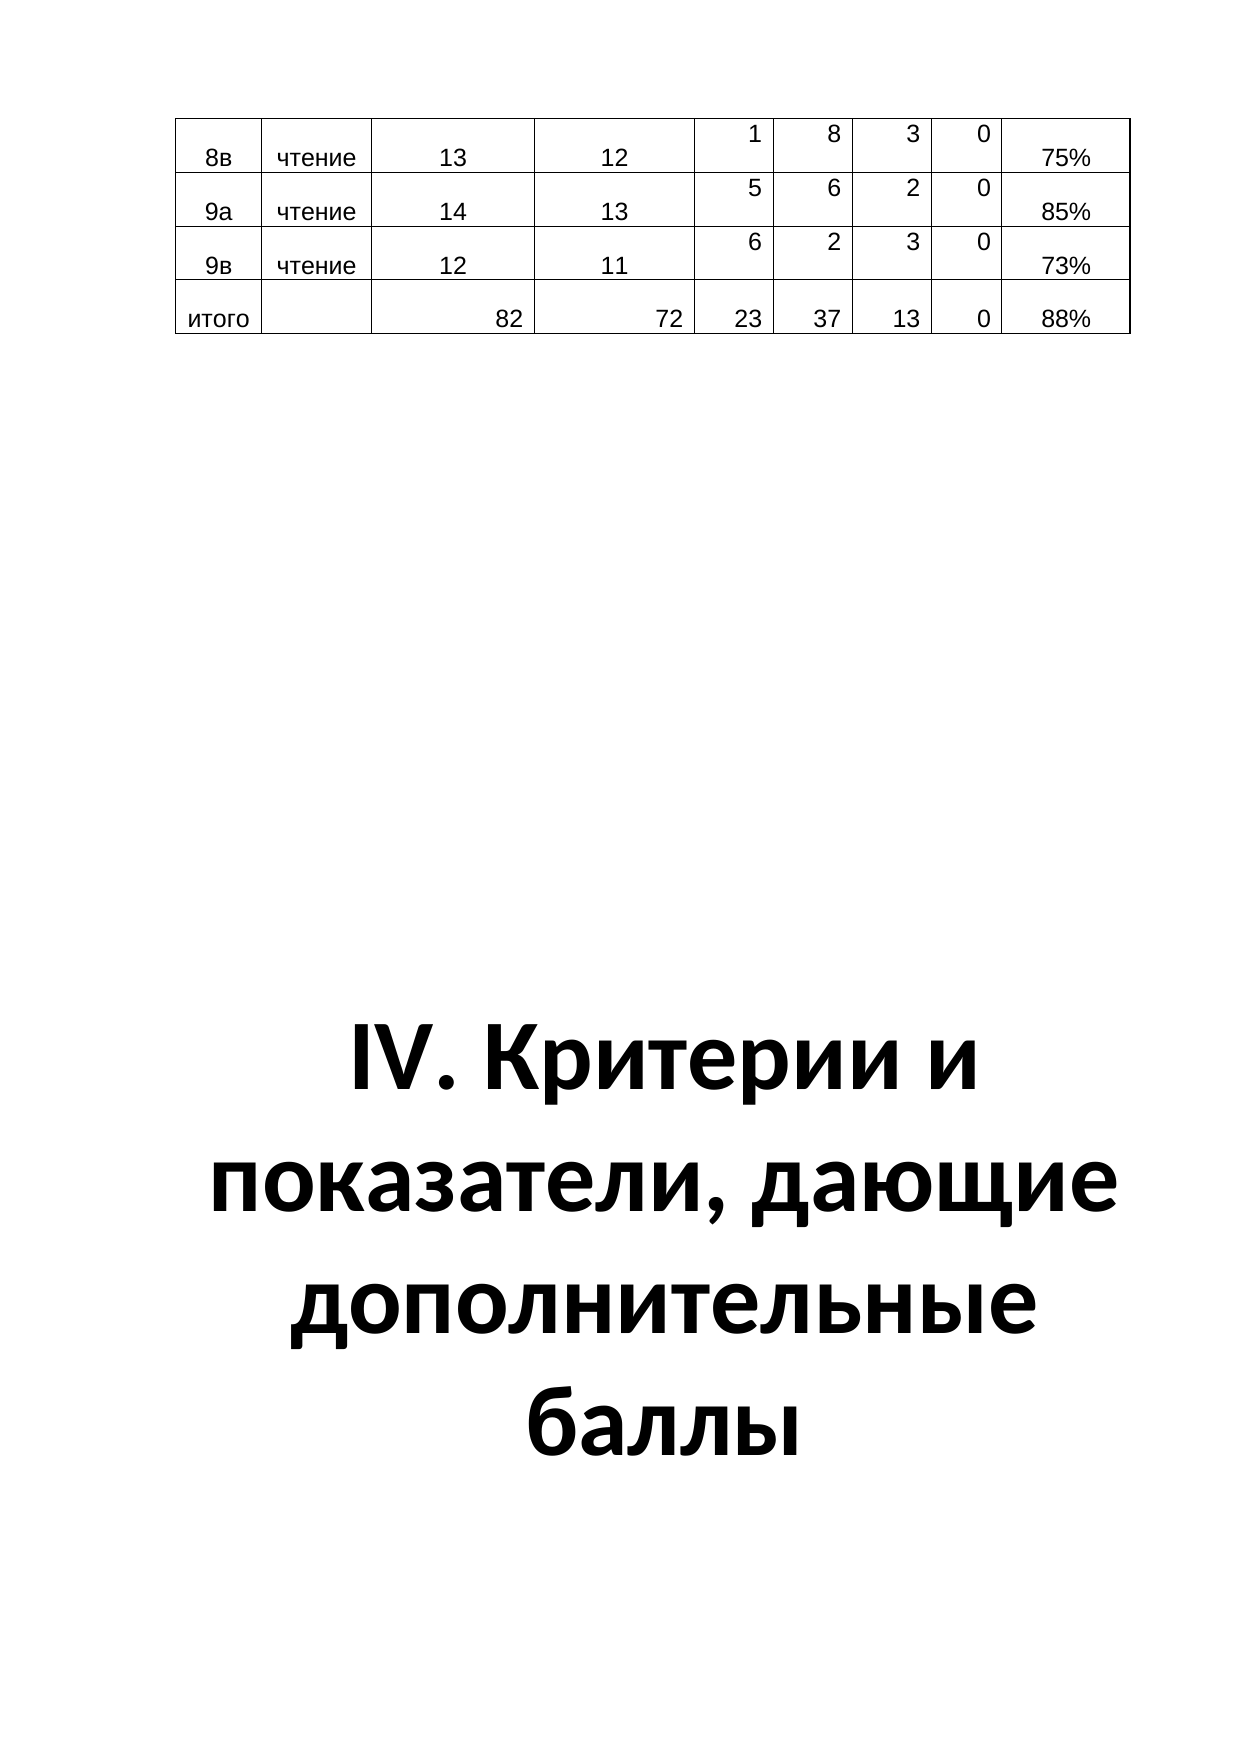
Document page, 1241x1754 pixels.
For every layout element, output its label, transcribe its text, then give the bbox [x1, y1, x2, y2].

table_cell 72 [535, 280, 694, 333]
table_cell чтение [262, 227, 371, 279]
table_cell 75% [1002, 119, 1129, 172]
table_cell 9в [176, 227, 261, 279]
table_cell 13 [372, 119, 534, 172]
table_cell 6 [695, 227, 773, 279]
table_cell 13 [535, 173, 694, 226]
table_cell 0 [932, 227, 1001, 279]
table_cell 11 [535, 227, 694, 279]
table_cell 14 [372, 173, 534, 226]
table_cell 8в [176, 119, 261, 172]
table_cell 5 [695, 173, 773, 226]
table_cell 2 [774, 227, 852, 279]
table_cell 23 [695, 280, 773, 333]
table_cell 3 [853, 119, 931, 172]
table_cell 0 [932, 173, 1001, 226]
table_cell 13 [853, 280, 931, 333]
table_cell 37 [774, 280, 852, 333]
table_cell [262, 280, 371, 333]
table_cell 6 [774, 173, 852, 226]
table_cell 2 [853, 173, 931, 226]
table_cell 0 [932, 119, 1001, 172]
table_cell 88% [1002, 280, 1129, 333]
table_cell итого [176, 280, 261, 333]
table_cell 8 [774, 119, 852, 172]
text IV. Критерии и показатели, дающие дополнительные баллы [177, 992, 1152, 1480]
table_cell 3 [853, 227, 931, 279]
table_cell 0 [932, 280, 1001, 333]
table_cell 73% [1002, 227, 1129, 279]
table_cell чтение [262, 173, 371, 226]
table_cell 82 [372, 280, 534, 333]
table_cell 12 [372, 227, 534, 279]
table_cell 12 [535, 119, 694, 172]
table_cell 85% [1002, 173, 1129, 226]
table_cell 1 [695, 119, 773, 172]
table_cell 9а [176, 173, 261, 226]
table_cell чтение [262, 119, 371, 172]
